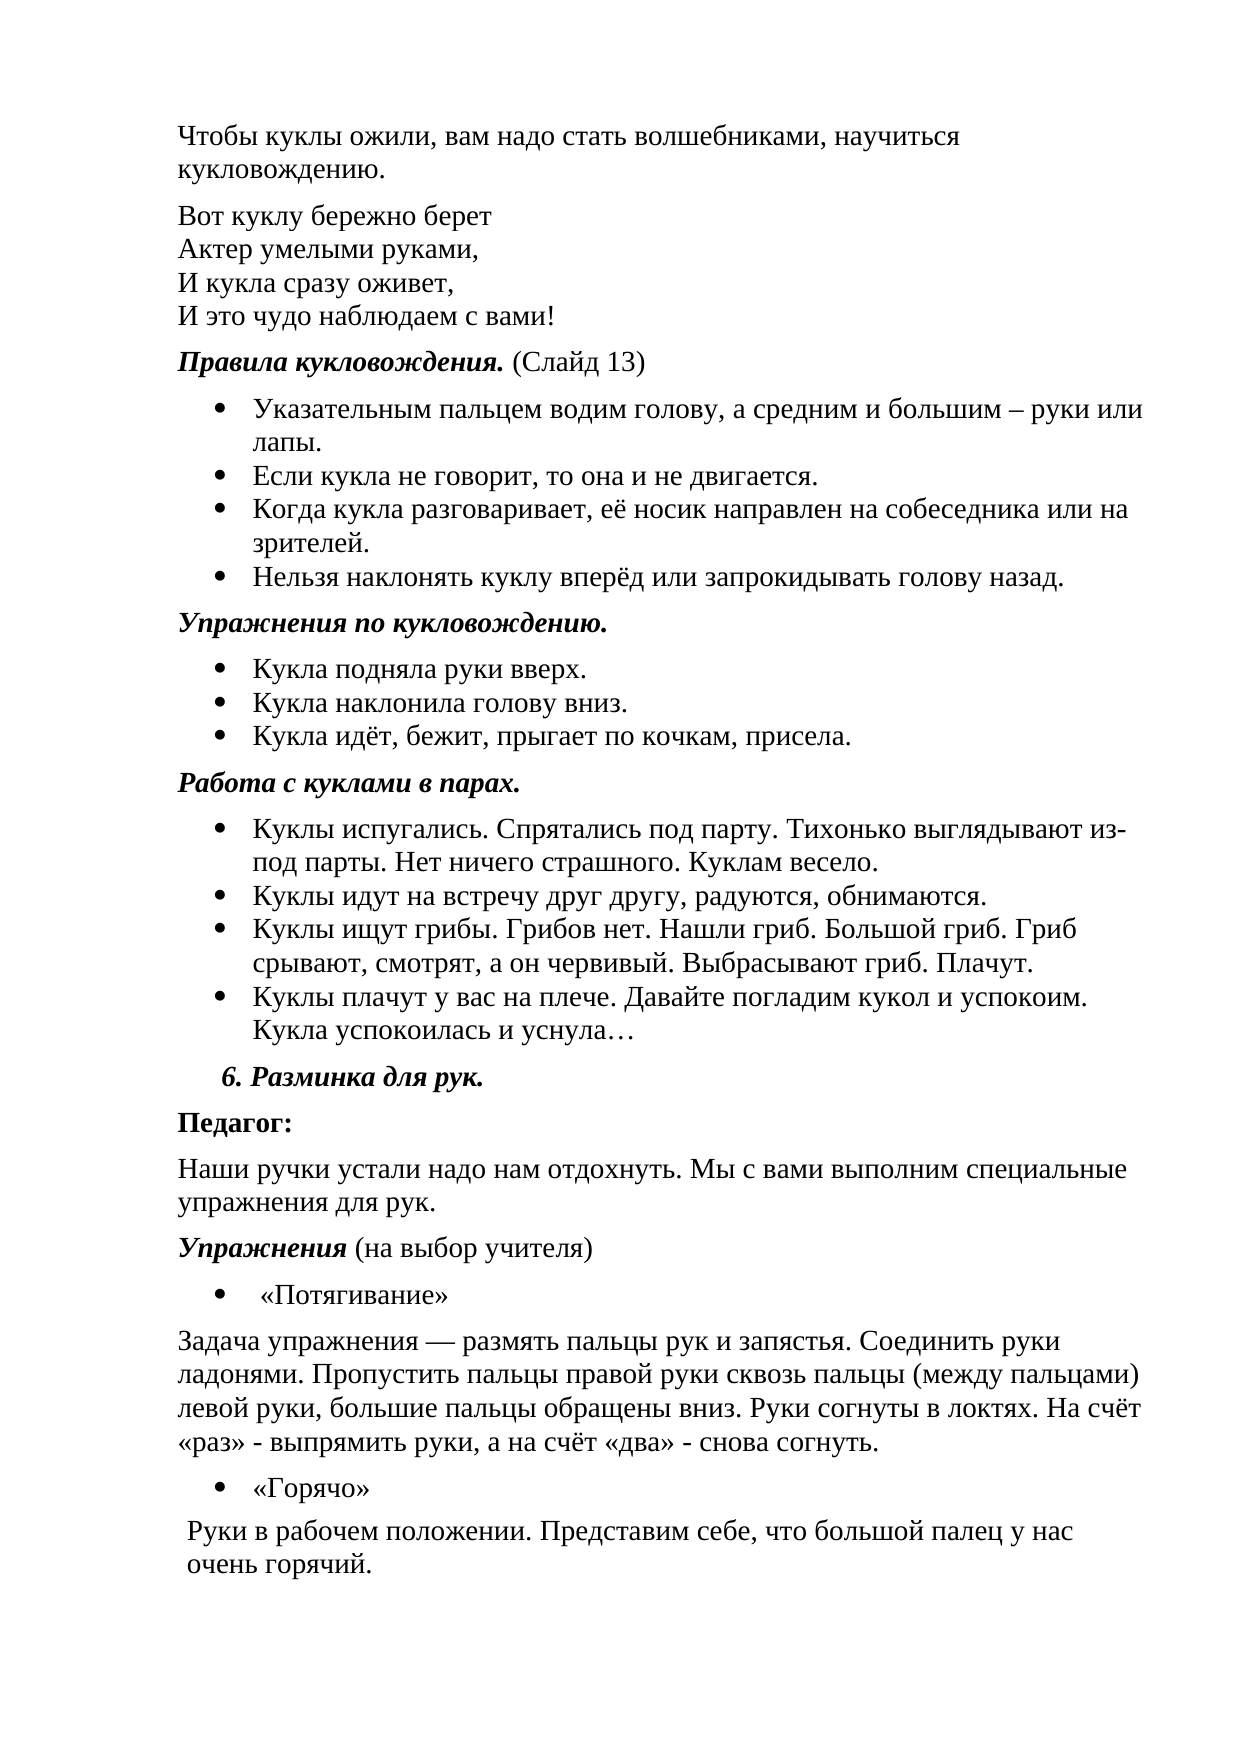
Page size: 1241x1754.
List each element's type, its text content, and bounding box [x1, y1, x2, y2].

list Куклы плачут у вас на плече. Давайте погладим кукол и успокоим. Кукла успокоилась и уснула… [215, 979, 1152, 1046]
text Задача упражнения — размять пальцы рук и запястья. Соединить руки ладонями. Пропустить пальцы правой руки сквозь пальцы (между пальцами) левой руки, большие пальцы обращены вниз. Руки согнуты в локтях. На счёт «раз» - выпрямить руки, а на счёт «два» - снова согнуть. [879, 1323, 1152, 1457]
list Указательным пальцем водим голову, а средним и большим – руки или лапы. [215, 391, 1152, 458]
text Руки в рабочем положении. Представим себе, что большой палец у нас очень горячий. [187, 1513, 1097, 1580]
list Куклы испугались. Спрятались под парту. Тихонько выглядывают из-под парты. Нет ничего страшного. Куклам весело. [215, 811, 1152, 878]
list Кукла идёт, бежит, прыгает по кочкам, присела. [215, 718, 1152, 752]
text Вот куклу бережно берет Актер умелыми руками, И кукла сразу оживет, И это чудо наблюдаем с вами! [177, 198, 1152, 332]
text 6. Разминка для рук. [177, 1059, 1152, 1092]
text Упражнения по кукловождению. [177, 605, 1152, 638]
list Куклы ищут грибы. Грибов нет. Нашли гриб. Большой гриб. Гриб срывают, смотрят, а он червивый. Выбрасывают гриб. Плачут. [215, 912, 1152, 979]
text Чтобы куклы ожили, вам надо стать волшебниками, научиться кукловождению. [177, 118, 1152, 185]
text Работа с куклами в парах. [177, 765, 1152, 798]
list Если кукла не говорит, то она и не двигается. [215, 458, 1152, 492]
list Когда кукла разговаривает, её носик направлен на собеседника или на зрителей. [215, 492, 1152, 559]
text Правила кукловождения. (Слайд 13) [177, 344, 1152, 378]
list «Потягивание» [215, 1277, 1152, 1310]
list Кукла подняла руки вверх. [215, 651, 1152, 685]
text Упражнения (на выбор учителя) [177, 1231, 1152, 1264]
text Педагог: [177, 1105, 1152, 1138]
list Нельзя наклонять куклу вперёд или запрокидывать голову назад. [215, 559, 1152, 592]
list Куклы идут на встречу друг другу, радуются, обнимаются. [215, 878, 1152, 912]
list «Горячо» [215, 1470, 1097, 1503]
text Наши ручки устали надо нам отдохнуть. Мы с вами выполним специальные упражнения для рук. [177, 1151, 1152, 1218]
list Кукла наклонила голову вниз. [215, 685, 1152, 718]
